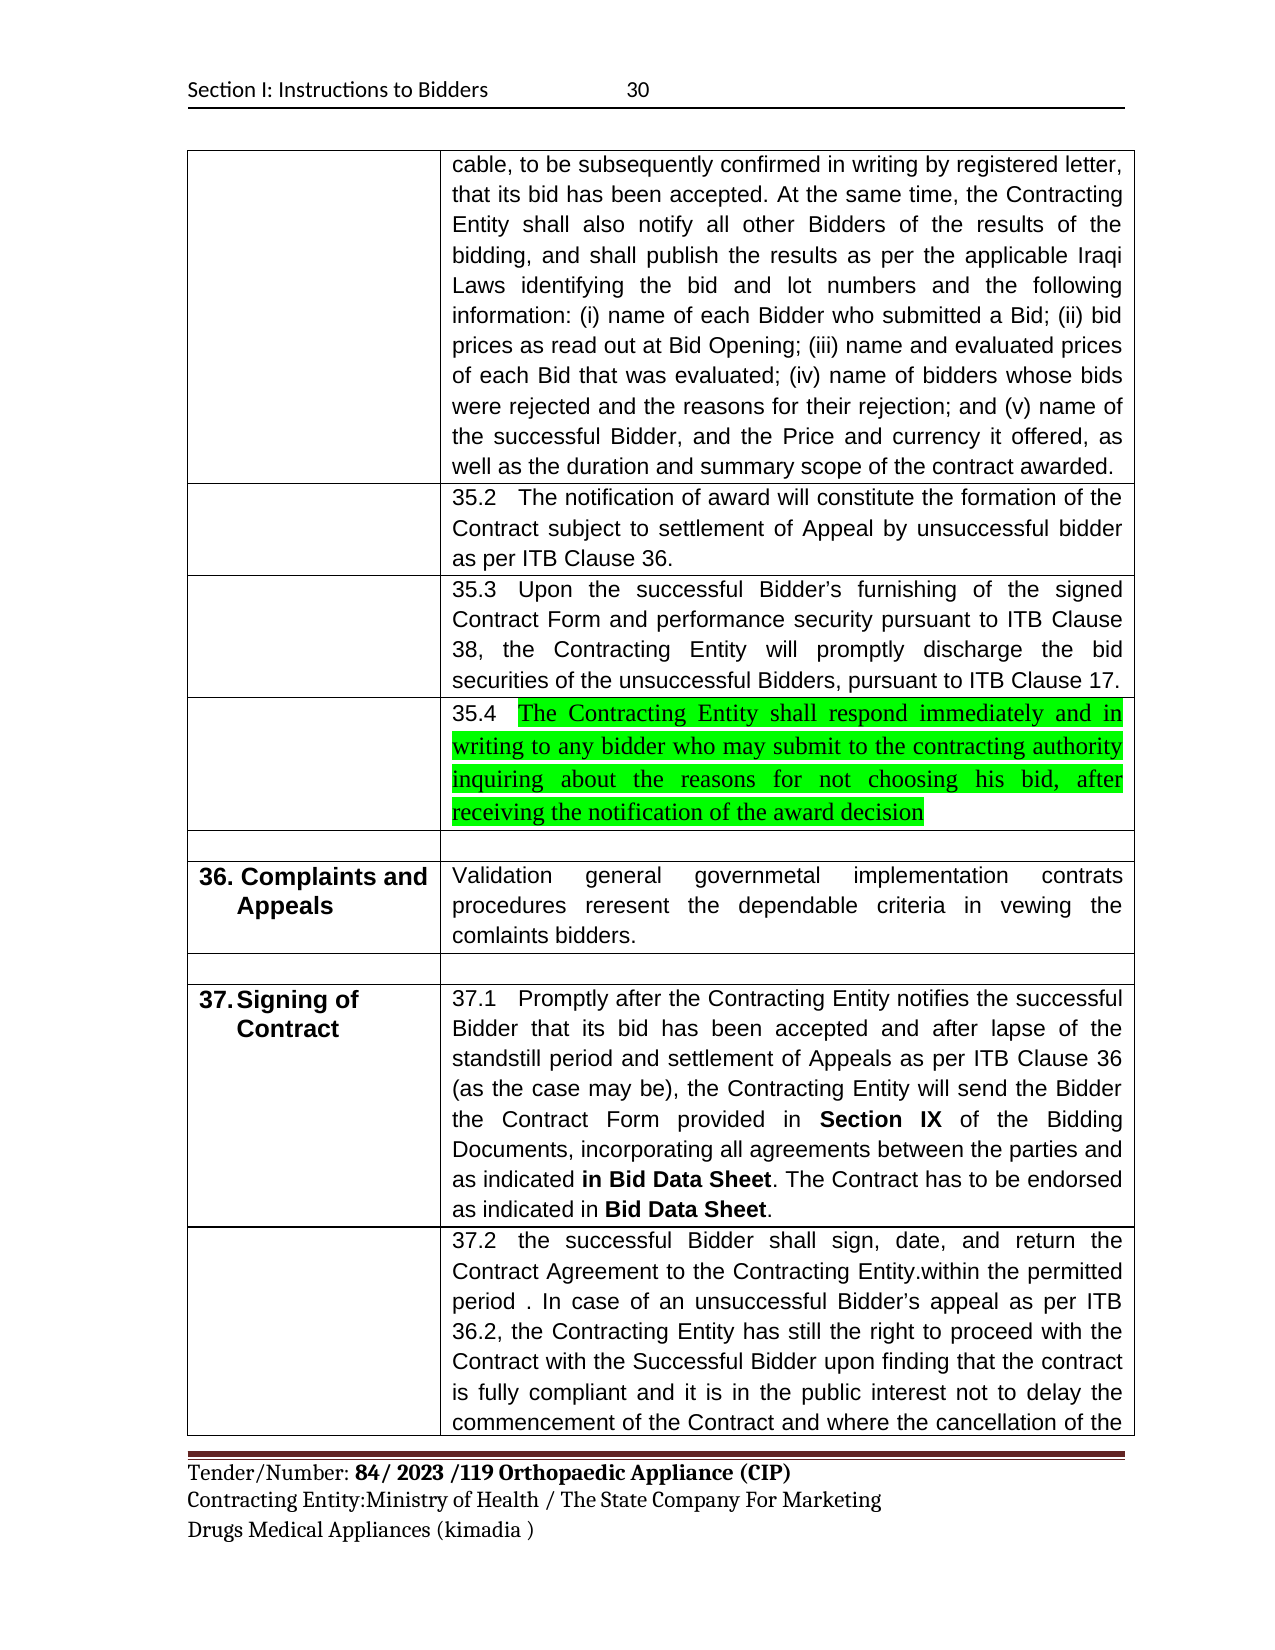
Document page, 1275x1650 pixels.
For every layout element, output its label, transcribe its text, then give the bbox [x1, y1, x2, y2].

table_cell 35.3 Upon the successful Bidder’s furnishing of the signed Contract Form and performance security pursuant to ITB Clause 38, the Contracting Entity will promptly discharge the bid securities of the unsuccessful Bidders, pursuant to ITB Clause 17. [441, 576, 1134, 697]
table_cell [441, 151, 1134, 483]
table_cell [188, 484, 440, 575]
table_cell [188, 151, 440, 483]
table_cell 37. Signing of Contract [188, 985, 440, 1226]
table_cell [188, 1228, 440, 1435]
table_cell 35.4 The Contracting Entity shall respond immediately and in writing to any bidder who may submit to the contracting authority inquiring about the reasons for not choosing his bid, after receiving the notification of the award decision [441, 698, 1134, 829]
table_cell [188, 954, 440, 984]
table_cell [441, 954, 1134, 984]
table_cell [188, 576, 440, 697]
table_cell [441, 831, 1134, 861]
table_cell Validation general governmetal implementation contrats procedures reresent the dependable criteria in vewing the comlaints bidders. [441, 862, 1134, 952]
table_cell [441, 1228, 1134, 1435]
table_cell 36. Complaints and Appeals [188, 862, 440, 952]
table_cell 37.1 Promptly after the Contracting Entity notifies the successful Bidder that its bid has been accepted and after lapse of the standstill period and settlement of Appeals as per ITB Clause 36 (as the case may be), the Contracting Entity will send the Bidder the Contract Form provided in Section IX of the Bidding Documents, incorporating all agreements between the parties and as indicated in Bid Data Sheet. The Contract has to be endorsed as indicated in Bid Data Sheet. [441, 985, 1134, 1226]
table_cell [188, 831, 440, 861]
table_cell [188, 698, 440, 829]
table_cell 35.2 The notification of award will constitute the formation of the Contract subject to settlement of Appeal by unsuccessful bidder as per ITB Clause 36. [441, 484, 1134, 575]
